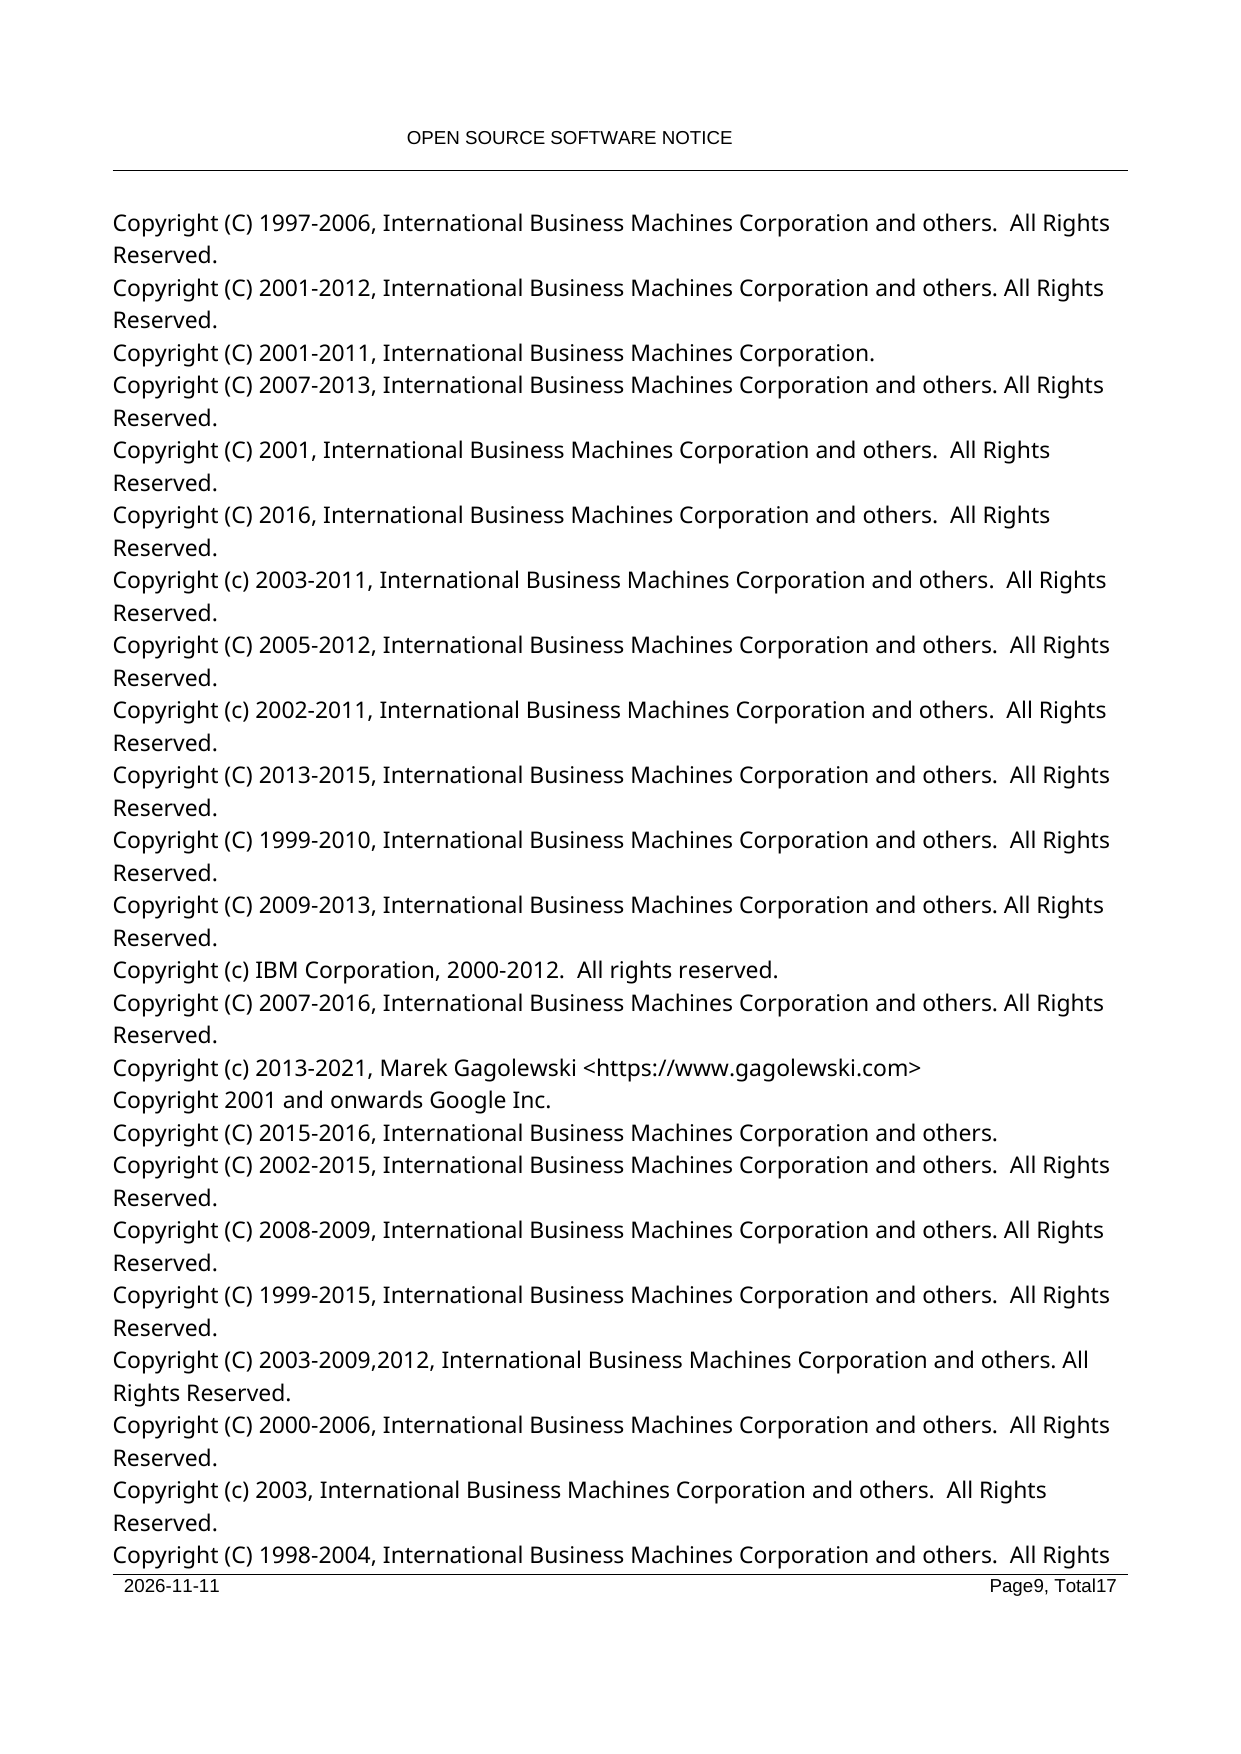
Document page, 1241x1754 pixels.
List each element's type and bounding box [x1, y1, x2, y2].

text [112, 206, 1128, 1571]
